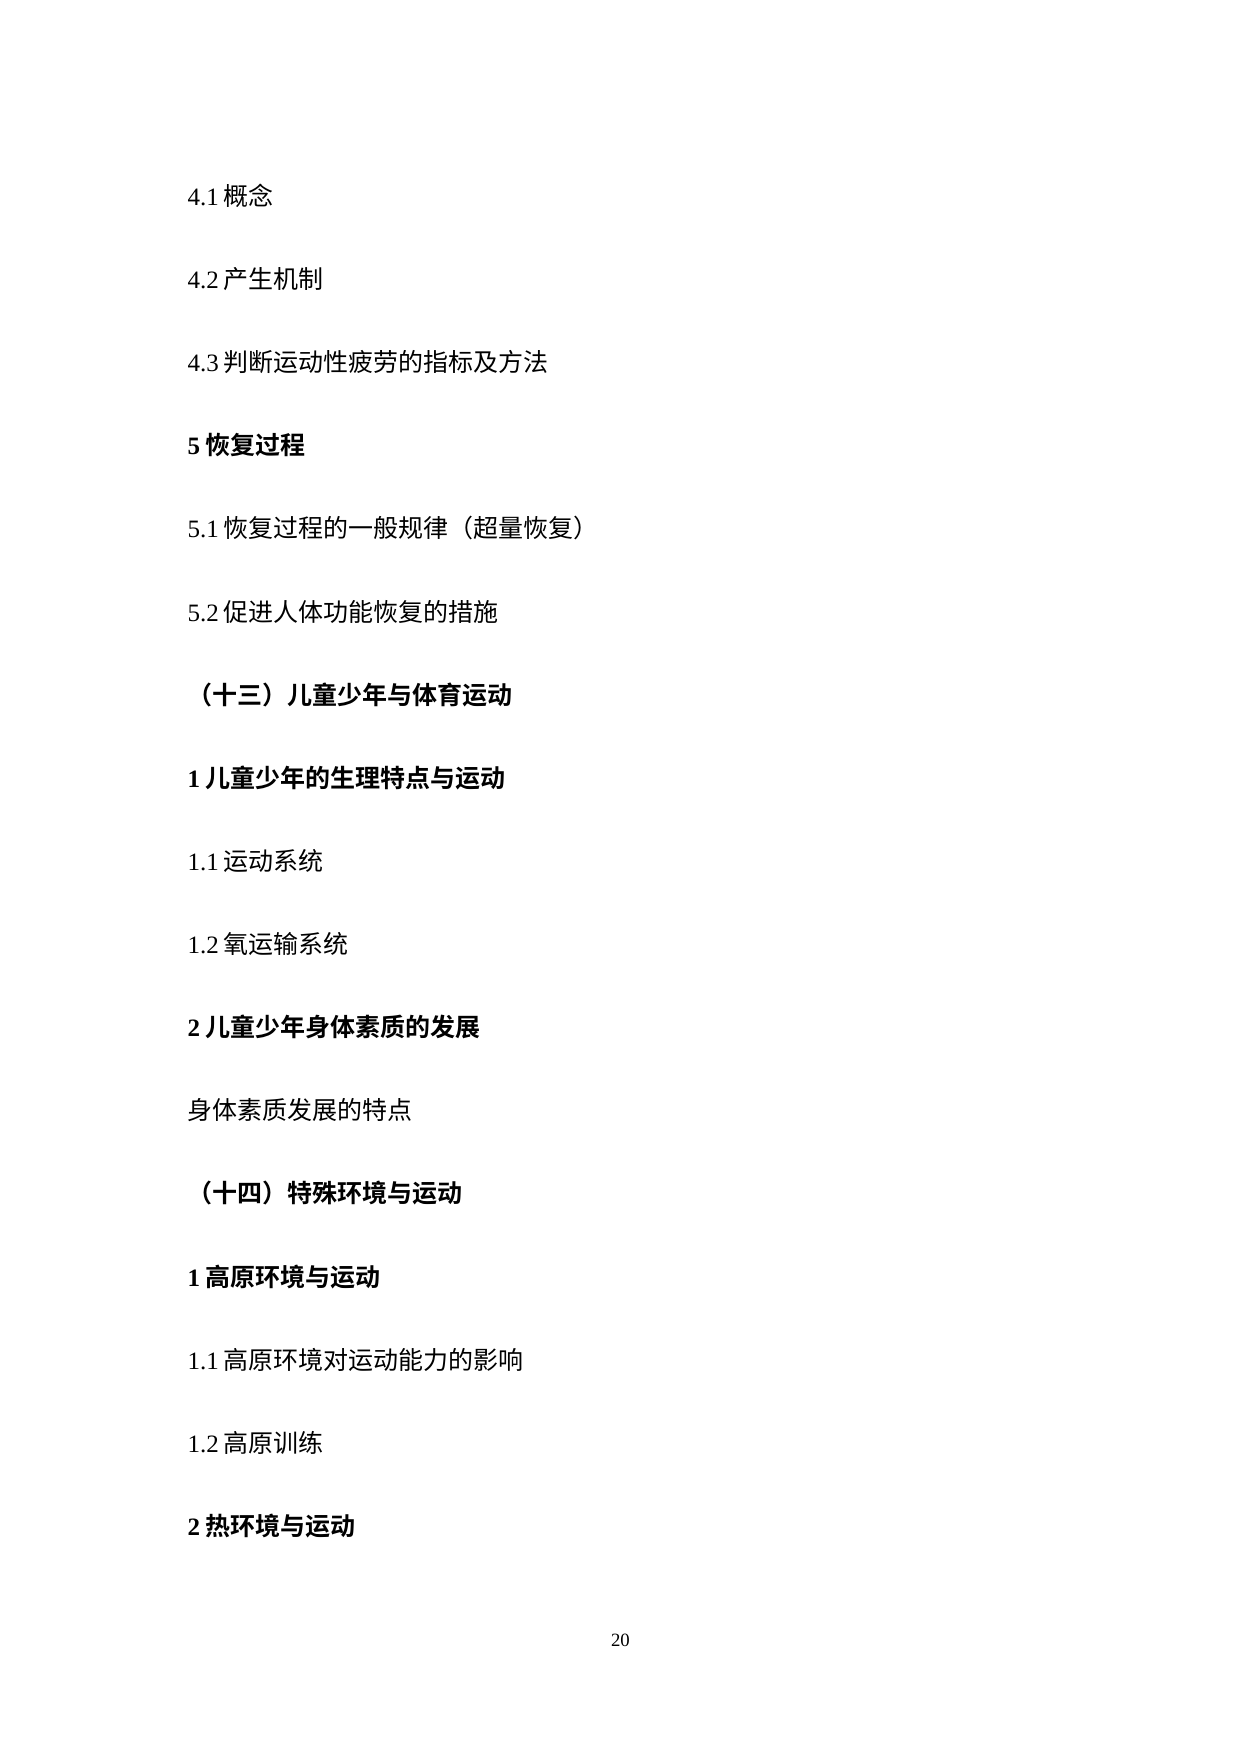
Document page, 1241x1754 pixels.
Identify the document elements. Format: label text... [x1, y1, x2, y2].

text 1儿童少年的生理特点与运动 [187, 744, 1053, 809]
text 1.2氧运输系统 [187, 910, 1053, 975]
text 4.1概念 [187, 162, 1053, 227]
text 4.2产生机制 [187, 245, 1053, 310]
text 身体素质发展的特点 [187, 1076, 1053, 1141]
text 5恢复过程 [187, 411, 1053, 476]
text 5.1恢复过程的一般规律（超量恢复） [187, 494, 1053, 559]
text 1.1高原环境对运动能力的影响 [187, 1326, 1053, 1391]
text 5.2促进人体功能恢复的措施 [187, 578, 1053, 643]
text 4.3判断运动性疲劳的指标及方法 [187, 328, 1053, 393]
text （十三）儿童少年与体育运动 [187, 661, 1053, 726]
text 2儿童少年身体素质的发展 [187, 993, 1053, 1058]
text 1.1运动系统 [187, 827, 1053, 892]
text 2热环境与运动 [187, 1492, 1053, 1557]
text 1高原环境与运动 [187, 1243, 1053, 1308]
text （十四）特殊环境与运动 [187, 1159, 1053, 1224]
text 1.2高原训练 [187, 1409, 1053, 1474]
